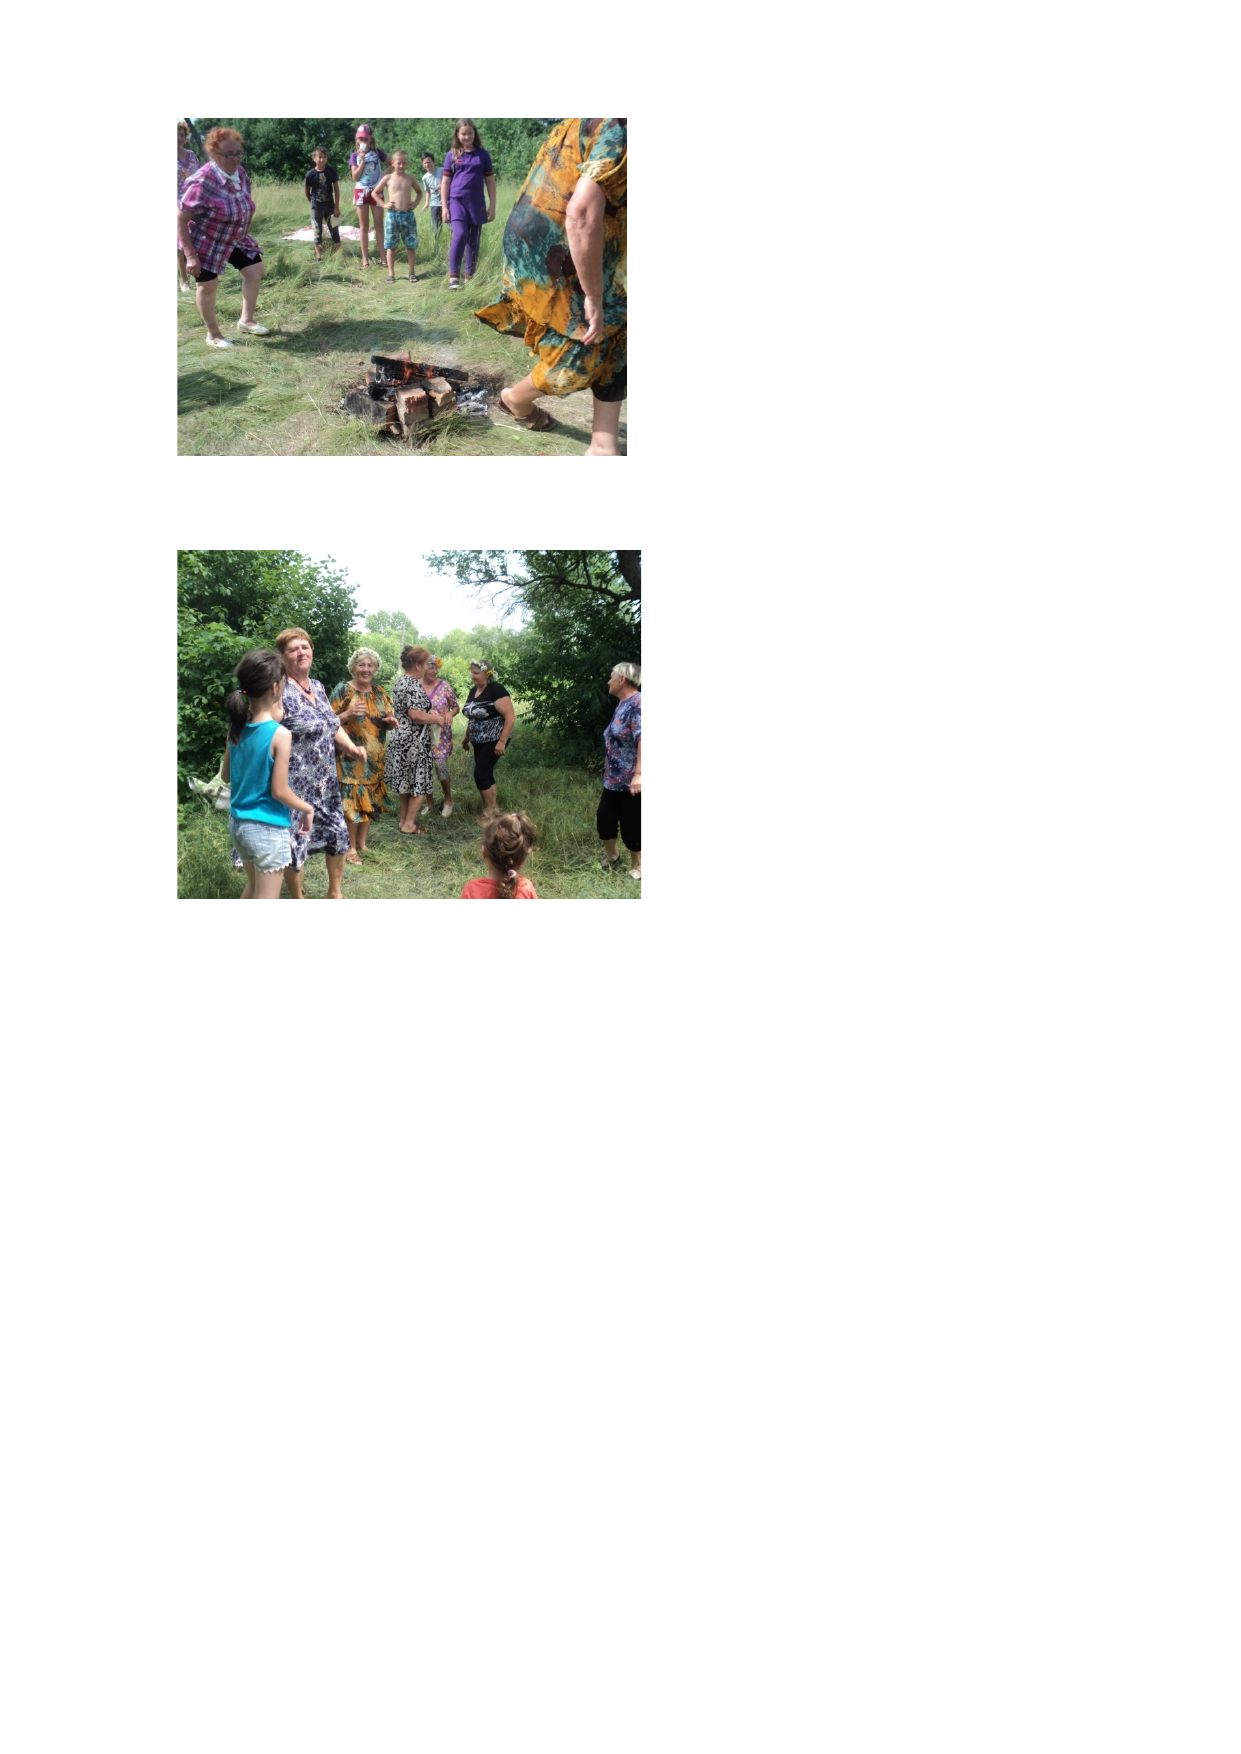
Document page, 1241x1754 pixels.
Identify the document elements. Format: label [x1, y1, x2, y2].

picture [177, 550, 642, 899]
picture [177, 118, 627, 456]
